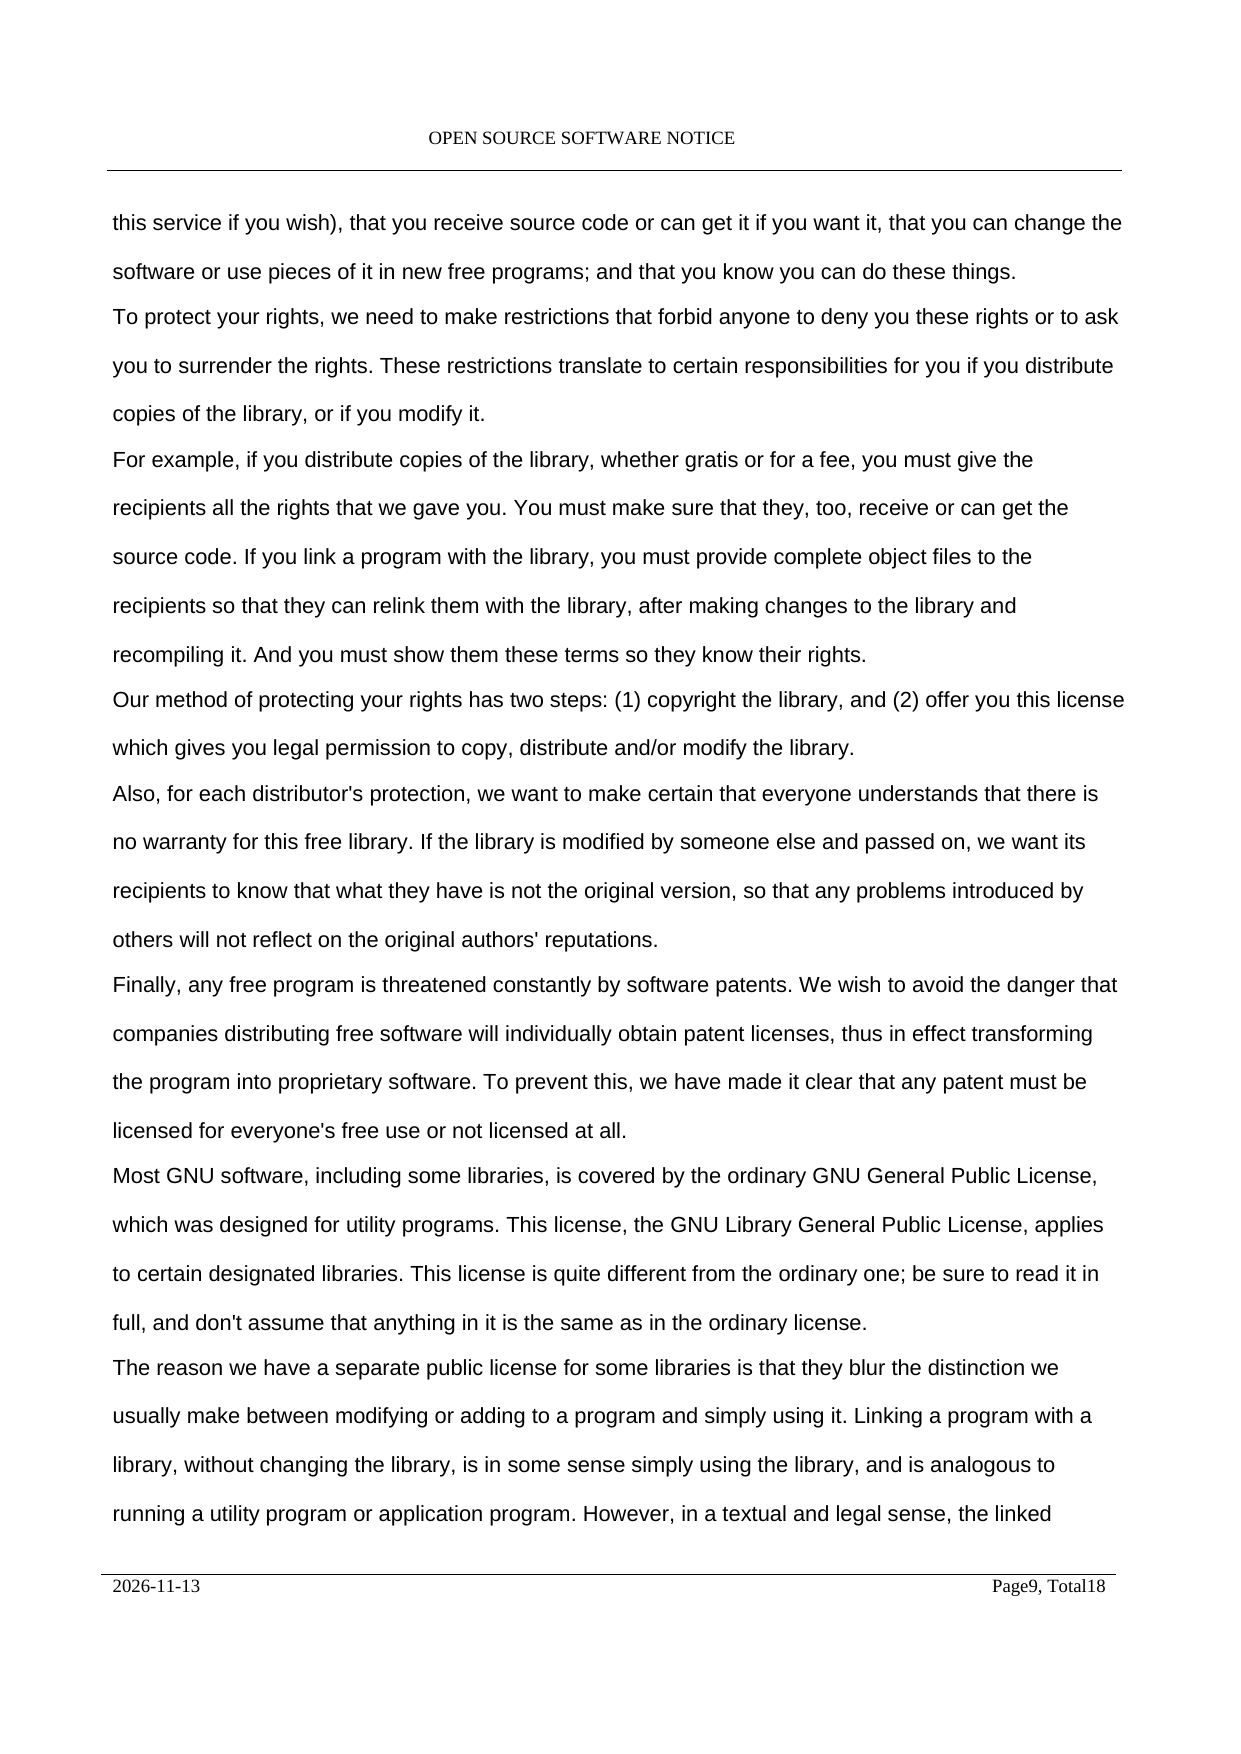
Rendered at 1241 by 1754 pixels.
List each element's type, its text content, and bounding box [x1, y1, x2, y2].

text Most GNU software, including some libraries, is covered by the ordinary GNU General Public License, which was designed for utility programs. This license, the GNU Library General Public License, applies to certain designated libraries. This license is quite different from the ordinary one; be sure to read it in full, and don't assume that anything in it is the same as in the ordinary license. [112, 1159, 1128, 1338]
text Also, for each distributor's protection, we want to make certain that everyone understands that there is no warranty for this free library. If the library is modified by someone else and passed on, we want its recipients to know that what they have is not the original version, so that any problems introduced by others will not reflect on the original authors' reputations. [112, 777, 1128, 956]
text To protect your rights, we need to make restrictions that forbid anyone to deny you these rights or to ask you to surrender the rights. These restrictions translate to certain responsibilities for you if you distribute copies of the library, or if you modify it. [112, 300, 1128, 430]
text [112, 206, 1128, 288]
text Our method of protecting your rights has two steps: (1) copyright the library, and (2) offer you this license which gives you legal permission to copy, distribute and/or modify the library. [112, 683, 1128, 764]
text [112, 1351, 1128, 1529]
text Finally, any free program is threatened constantly by software patents. We wish to avoid the danger that companies distributing free software will individually obtain patent licenses, thus in effect transforming the program into proprietary software. To prevent this, we have made it clear that any patent must be licensed for everyone's free use or not licensed at all. [112, 968, 1128, 1147]
text For example, if you distribute copies of the library, whether gratis or for a fee, you must give the recipients all the rights that we gave you. You must make sure that they, too, receive or can get the source code. If you link a program with the library, you must provide complete object files to the recipients so that they can relink them with the library, after making changes to the library and recompiling it. And you must show them these terms so they know their rights. [112, 443, 1128, 670]
